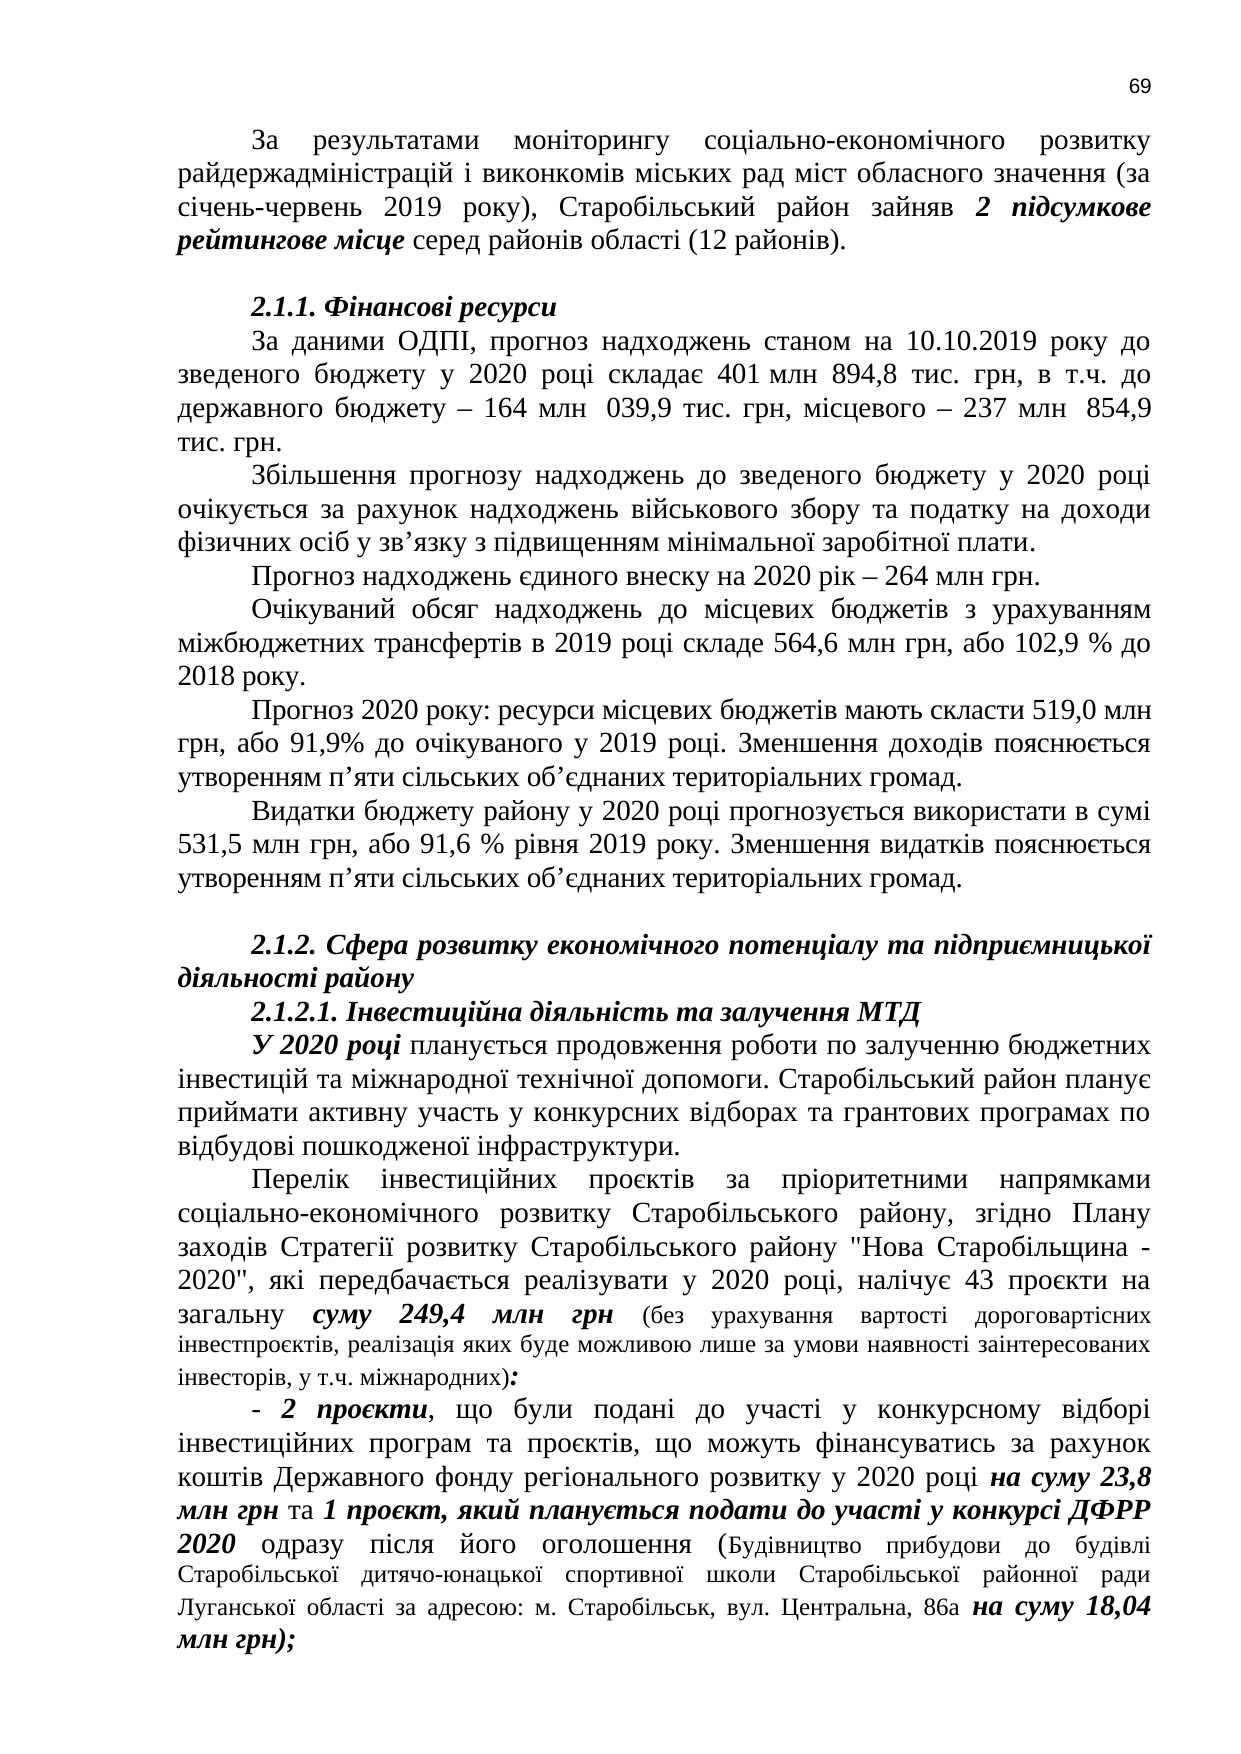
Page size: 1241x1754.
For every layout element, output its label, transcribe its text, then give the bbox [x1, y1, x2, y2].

text За даними ОДПІ, прогноз надходжень станом на 10.10.2019 року до зведеного бюджету у 2020 році складає 401 млн 894,8 тис. грн, в т.ч. до державного бюджету – 164 млн 039,9 тис. грн, місцевого – 237 млн 854,9 тис. грн. [177, 323, 1152, 457]
text Видатки бюджету району у 2020 році прогнозується використати в сумі 531,5 млн грн, або 91,6 % рівня 2019 року. Зменшення видатків пояснюється утворенням п’яти сільських об’єднаних територіальних громад. [177, 793, 1152, 893]
text За результатами моніторингу соціально-економічного розвитку райдержадміністрацій і виконкомів міських рад міст обласного значення (за січень-червень 2019 року), Старобільський район зайняв 2 підсумкове рейтингове місце серед районів області (12 районів). [177, 122, 1152, 256]
text Очікуваний обсяг надходжень до місцевих бюджетів з урахуванням міжбюджетних трансфертів в 2019 році складе 564,6 млн грн, або 102,9 % до 2018 року. [177, 591, 1152, 692]
text 2.1.1. Фінансові ресурси [177, 289, 1152, 323]
text 2.1.2.1. Інвестиційна діяльність та залучення МТД [177, 994, 1166, 1027]
text Збільшення прогнозу надходжень до зведеного бюджету у 2020 році очікується за рахунок надходжень військового збору та податку на доходи фізичних осіб у зв’язку з підвищенням мінімальної заробітної плати. [177, 457, 1152, 558]
text 2.1.2. Сфера розвитку економічного потенціалу та підприємницької діяльності району [177, 927, 1152, 994]
text Перелік інвестиційних проєктів за пріоритетними напрямками соціально-економічного розвитку Старобільського району, згідно Плану заходів Стратегії розвитку Старобільського району "Нова Старобільщина - 2020", які передбачається реалізувати у 2020 році, налічує 43 проєкти на загальну суму 249,4 млн грн (без урахування вартості дороговартісних інвестпроєктів, реалізація яких буде можливою лише за умови наявності заінтересованих інвесторів, у т.ч. міжнародних): [177, 1162, 1152, 1392]
text - 2 проєкти, що були подані до участі у конкурсному відборі інвестиційних програм та проєктів, що можуть фінансуватись за рахунок коштів Державного фонду регіонального розвитку у 2020 році на суму 23,8 млн грн та 1 проєкт, який планується подати до участі у конкурсі ДФРР 2020 одразу після його оголошення (Будівництво прибудови до будівлі Старобільської дитячо-юнацької спортивної школи Старобільської районної ради Луганської області за адресою: м. Старобільськ, вул. Центральна, 86а на суму 18,04 млн грн); [177, 1392, 1152, 1655]
text Прогноз надходжень єдиного внеску на 2020 рік – 264 млн грн. [177, 558, 1152, 591]
text У 2020 році планується продовження роботи по залученню бюджетних інвестицій та міжнародної технічної допомоги. Старобільський район планує приймати активну участь у конкурсних відборах та грантових програмах по відбудові пошкодженої інфраструктури. [177, 1027, 1152, 1162]
text Прогноз 2020 року: ресурси місцевих бюджетів мають скласти 519,0 млн грн, або 91,9% до очікуваного у 2019 році. Зменшення доходів пояснюється утворенням п’яти сільських об’єднаних територіальних громад. [177, 692, 1152, 793]
